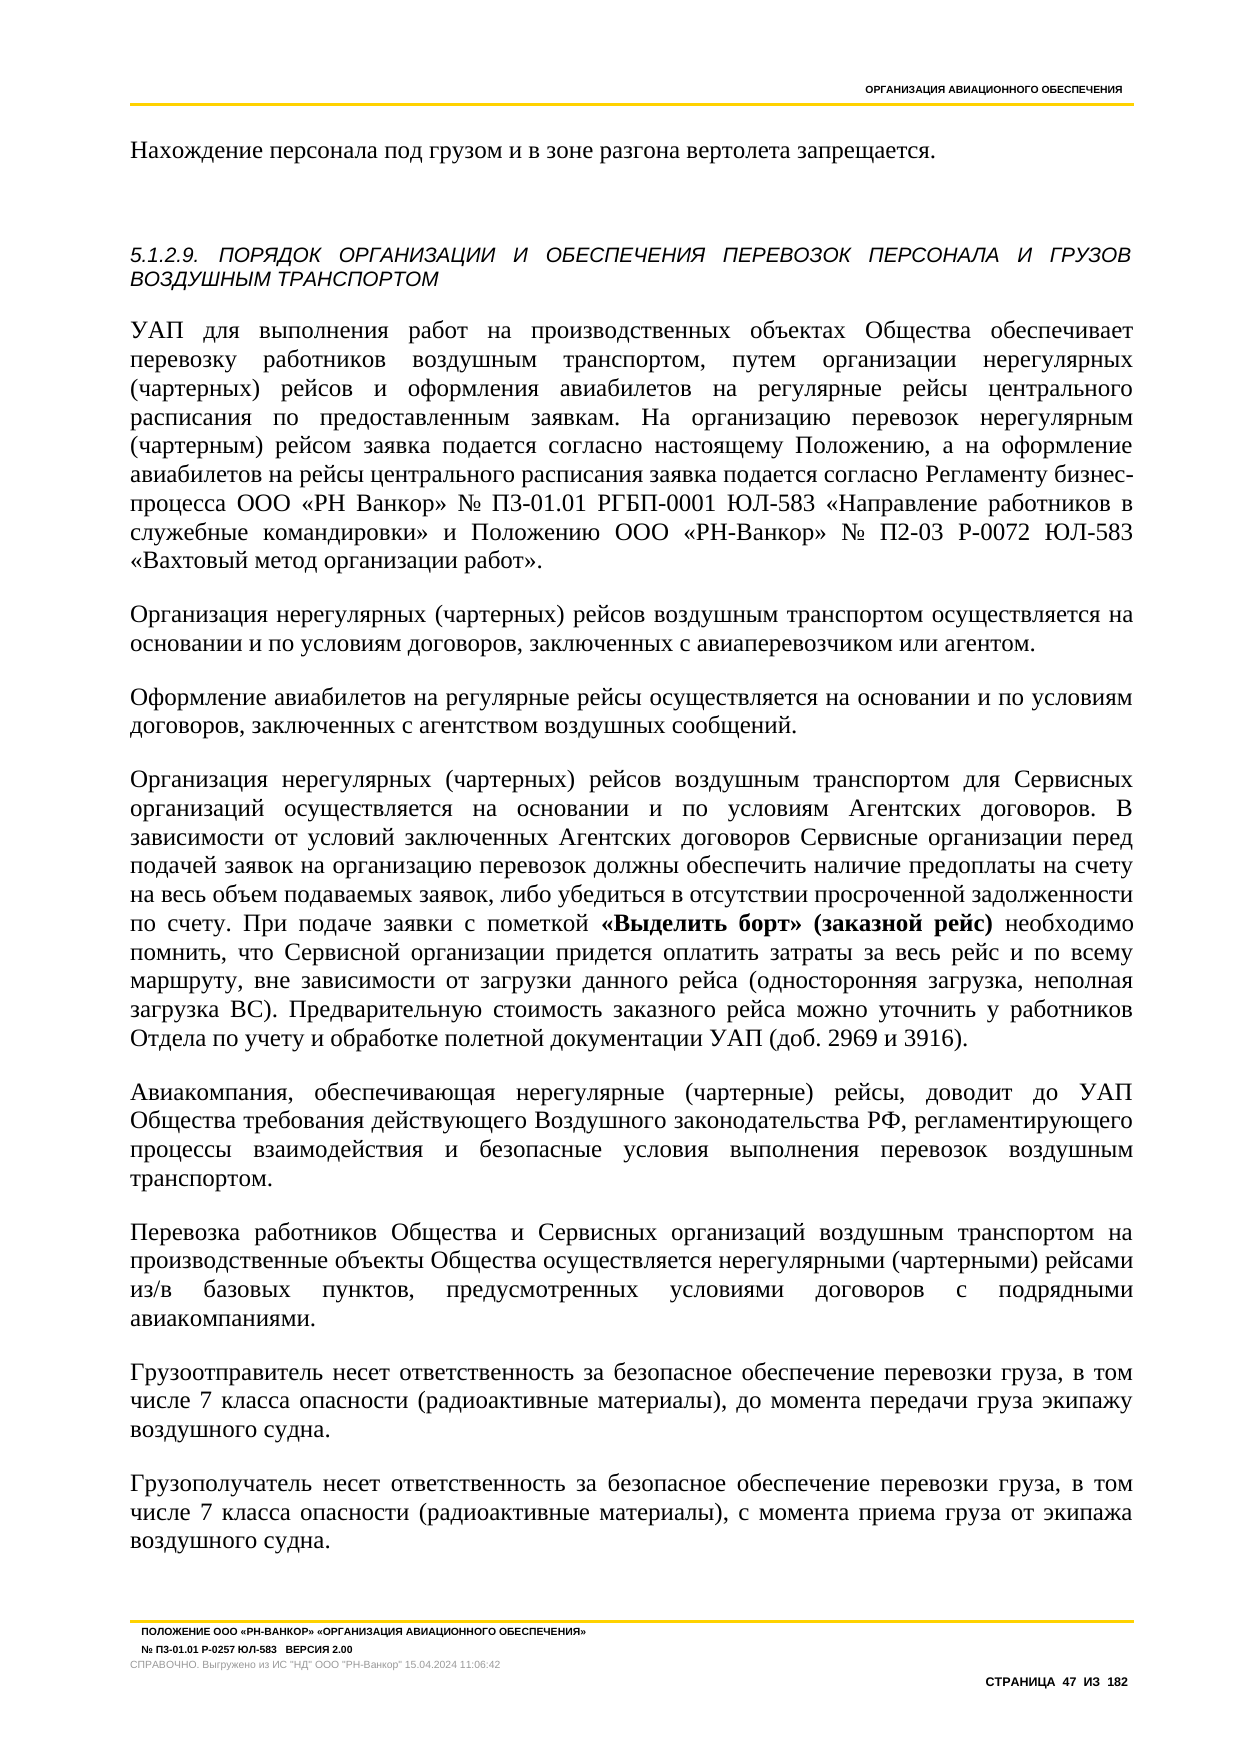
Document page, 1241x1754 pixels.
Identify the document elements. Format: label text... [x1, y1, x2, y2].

text Нахождение персонала под грузом и в зоне разгона вертолета запрещается. [130, 135, 1134, 164]
subtitle ПОРЯДОК ОРГАНИЗАЦИИ И ОБЕСПЕЧЕНИЯ ПЕРЕВОЗОК ПЕРСОНАЛА И ГРУЗОВ ВОЗДУШНЫМ ТРАНСПОРТОМ [130, 242, 1134, 290]
text Грузоотправитель несет ответственность за безопасное обеспечение перевозки груза, в том числе 7 класса опасности (радиоактивные материалы), до момента передачи груза экипажу воздушного судна. [130, 1357, 1134, 1443]
text Оформление авиабилетов на регулярные рейсы осуществляется на основании и по условиям договоров, заключенных с агентством воздушных сообщений. [130, 682, 1134, 739]
text Грузополучатель несет ответственность за безопасное обеспечение перевозки груза, в том числе 7 класса опасности (радиоактивные материалы), с момента приема груза от экипажа воздушного судна. [130, 1468, 1134, 1554]
text Авиакомпания, обеспечивающая нерегулярные (чартерные) рейсы, доводит до УАП Общества требования действующего Воздушного законодательства РФ, регламентирующего процессы взаимодействия и безопасные условия выполнения перевозок воздушным транспортом. [130, 1077, 1134, 1192]
text УАП для выполнения работ на производственных объектах Общества обеспечивает перевозку работников воздушным транспортом, путем организации нерегулярных (чартерных) рейсов и оформления авиабилетов на регулярные рейсы центрального расписания по предоставленным заявкам. На организацию перевозок нерегулярным (чартерным) рейсом заявка подается согласно настоящему Положению, а на оформление авиабилетов на рейсы центрального расписания заявка подается согласно Регламенту бизнес-процесса ООО «РН Ванкор» № П3-01.01 РГБП-0001 ЮЛ-583 «Направление работников в служебные командировки» и Положению ООО «РН-Ванкор» № П2-03 Р-0072 ЮЛ-583 «Вахтовый метод организации работ». [130, 315, 1134, 574]
text Перевозка работников Общества и Сервисных организаций воздушным транспортом на производственные объекты Общества осуществляется нерегулярными (чартерными) рейсами из/в базовых пунктов, предусмотренных условиями договоров с подрядными авиакомпаниями. [130, 1217, 1134, 1332]
text Организация нерегулярных (чартерных) рейсов воздушным транспортом осуществляется на основании и по условиям договоров, заключенных с авиаперевозчиком или агентом. [130, 599, 1134, 657]
text Организация нерегулярных (чартерных) рейсов воздушным транспортом для Сервисных организаций осуществляется на основании и по условиям Агентских договоров. В зависимости от условий заключенных Агентских договоров Сервисные организации перед подачей заявок на организацию перевозок должны обеспечить наличие предоплаты на счету на весь объем подаваемых заявок, либо убедиться в отсутствии просроченной задолженности по счету. При подаче заявки с пометкой «Выделить борт» (заказной рейс) необходимо помнить, что Сервисной организации придется оплатить затраты за весь рейс и по всему маршруту, вне зависимости от загрузки данного рейса (односторонняя загрузка, неполная загрузка ВС). Предварительную стоимость заказного рейса можно уточнить у работников Отдела по учету и обработке полетной документации УАП (доб. 2969 и 3916). [130, 764, 1134, 1052]
